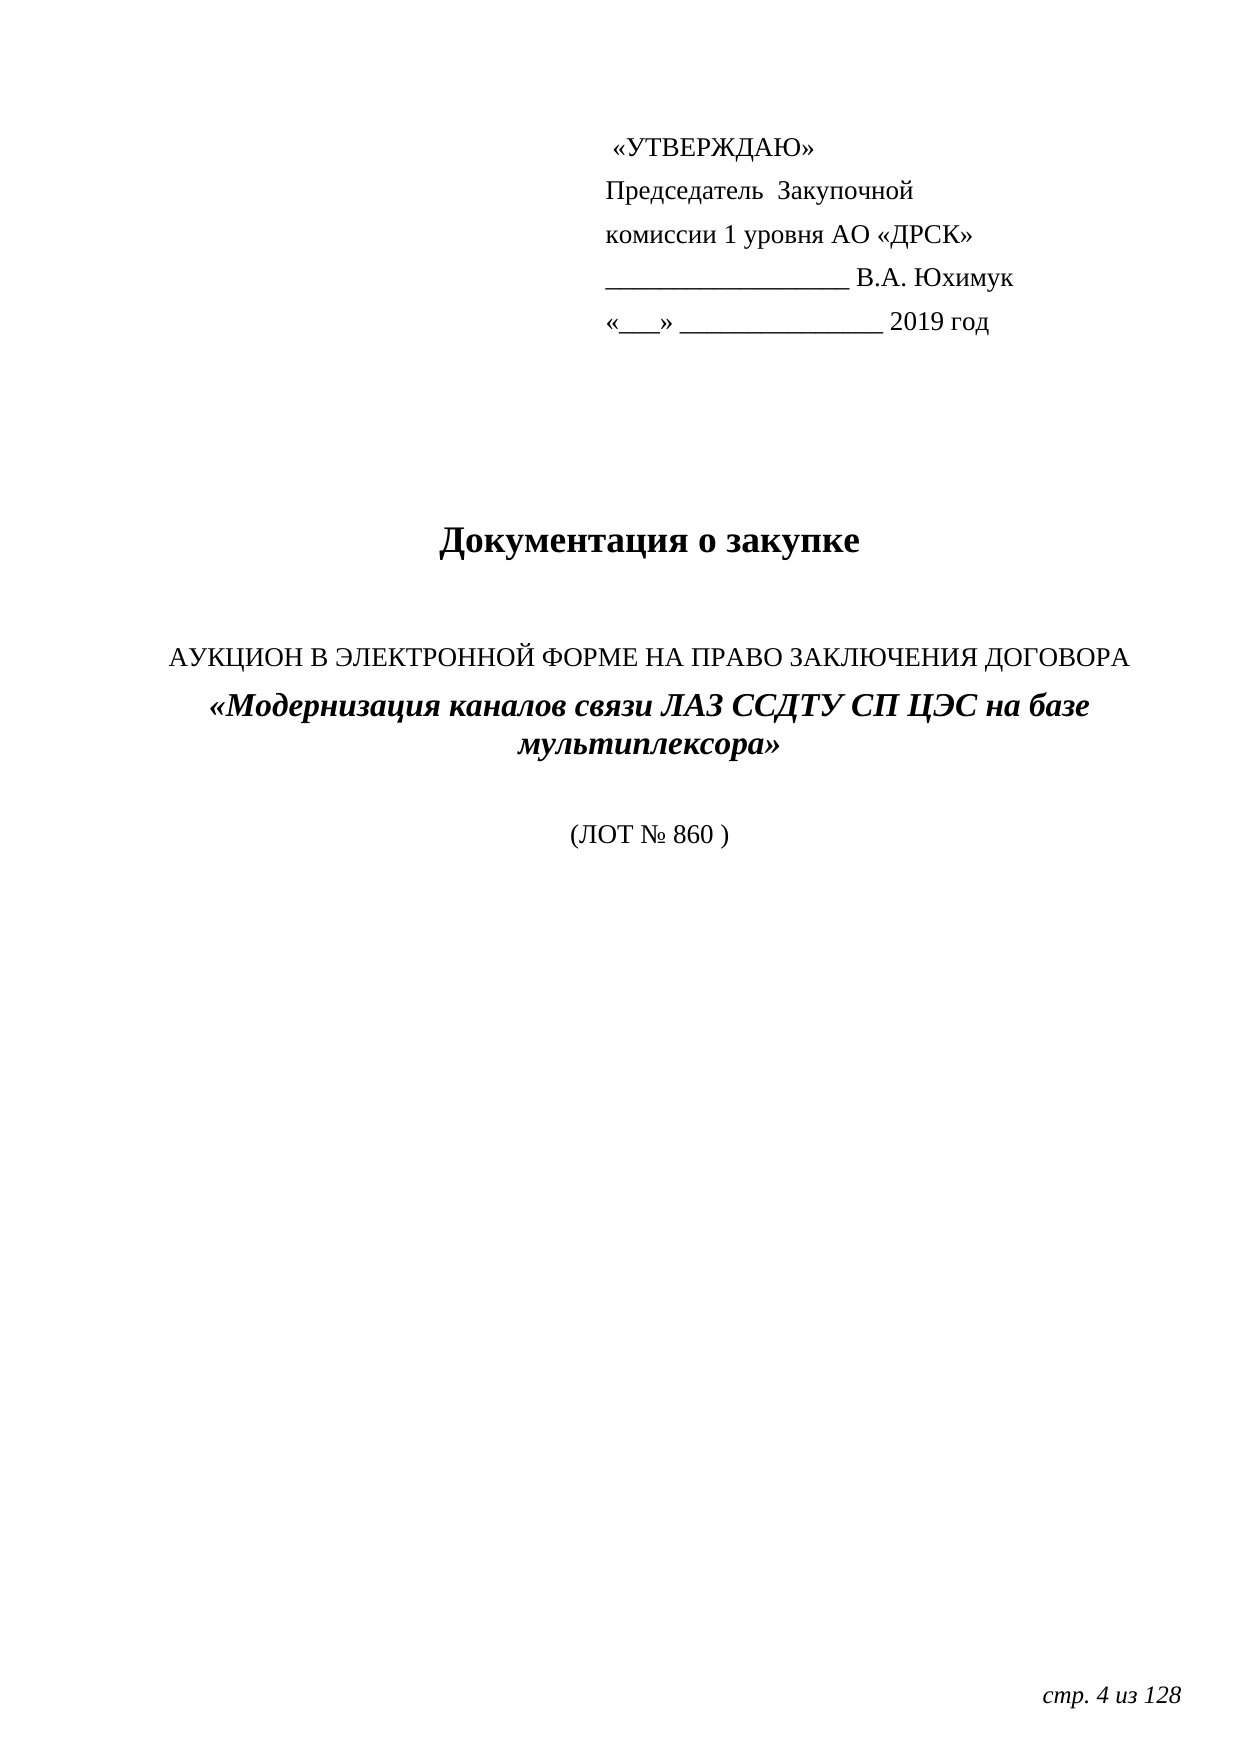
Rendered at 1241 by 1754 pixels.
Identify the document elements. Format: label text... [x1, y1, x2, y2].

text __________________ В.А. Юхимук [605, 262, 1181, 293]
text «УТВЕРЖДАЮ» [605, 131, 1181, 162]
text «___» _______________ 2019 год [605, 305, 1181, 336]
text (ЛОТ № 860 ) [118, 818, 1181, 849]
text АУКЦИОН В ЭЛЕКТРОННОЙ ФОРМЕ НА ПРАВО ЗАКЛЮЧЕНИЯ ДОГОВОРА [118, 642, 1181, 673]
text «Модернизация каналов связи ЛАЗ ССДТУ СП ЦЭС на базе мультиплексора» [118, 685, 1181, 762]
text комиссии 1 уровня АО «ДРСК» [605, 218, 1181, 249]
text Документация о закупке [118, 517, 1181, 560]
text Председатель Закупочной [605, 174, 1181, 205]
